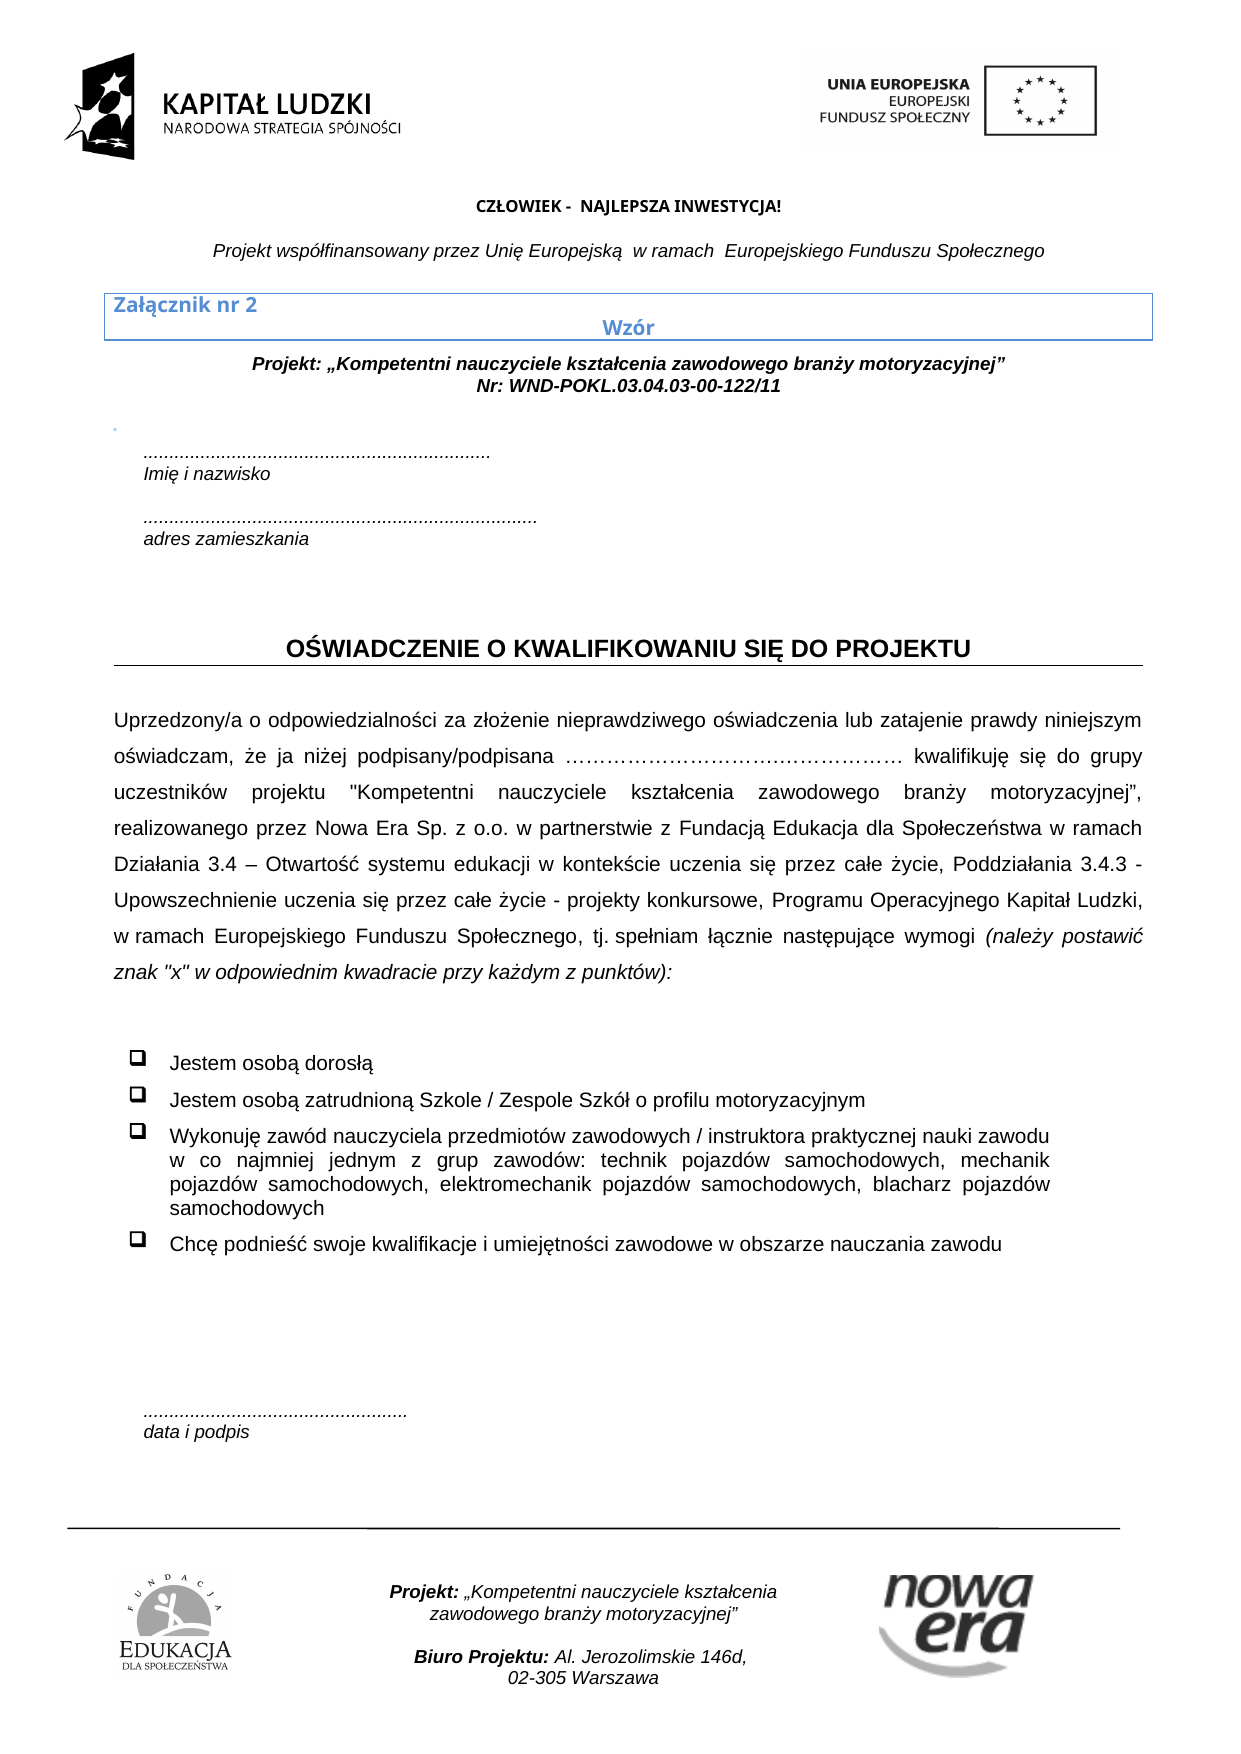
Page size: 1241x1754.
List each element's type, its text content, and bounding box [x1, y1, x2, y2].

table_cell [103, 1232, 158, 1269]
text ................................................................... [143, 441, 1143, 463]
table_header [103, 1051, 158, 1087]
text ................................................... [143, 1400, 1143, 1421]
table_cell [103, 1124, 158, 1232]
text data i podpis [143, 1421, 1143, 1443]
text Imię i nazwisko [143, 463, 1143, 484]
table_cell Wykonuję zawód nauczyciela przedmiotów zawodowych / instruktora praktycznej nauki zawodu w co najmniej jednym z grup zawodów: technik pojazdów samochodowych, mechanik pojazdów samochodowych, elektromechanik pojazdów samochodowych, blacharz pojazdów samochodowych [158, 1124, 1062, 1232]
table_header Jestem osobą dorosłą [158, 1051, 1062, 1087]
text Projekt: „Kompetentni nauczyciele kształcenia zawodowego branży motoryzacyjnej” [114, 353, 1143, 375]
table_cell Chcę podnieść swoje kwalifikacje i umiejętności zawodowe w obszarze nauczania zawodu [158, 1232, 1062, 1269]
table_cell [103, 1088, 158, 1124]
picture [16, 0, 450, 210]
text ............................................................................ [143, 506, 1143, 527]
picture [797, 46, 1116, 153]
text adres zamieszkania [143, 527, 1143, 549]
subtitle OŚWIADCZENIE O KWALIFIKOWANIU SIĘ DO PROJEKTU [114, 634, 1143, 665]
text Nr: WND-POKL.03.04.03-00-122/11 [114, 375, 1143, 396]
text Wzór [105, 316, 1152, 339]
text Załącznik nr 2 [105, 294, 1152, 316]
text Uprzedzony/a o odpowiedzialności za złożenie nieprawdziwego oświadczenia lub zatajenie prawdy niniejszym oświadczam, że ja niżej podpisany/podpisana ………………………….……………… kwalifikuję się do grupy uczestników projektu "Kompetentni nauczyciele kształcenia zawodowego branży motoryzacyjnej”, realizowanego przez Nowa Era Sp. z o.o. w partnerstwie z Fundacją Edukacja dla Społeczeństwa w ramach Działania 3.4 – Otwartość systemu edukacji w kontekście uczenia się przez całe życie, Poddziałania 3.4.3 - Upowszechnienie uczenia się przez całe życie - projekty konkursowe, Programu Operacyjnego Kapitał Ludzki, w ramach Europejskiego Funduszu Społecznego, tj. spełniam łącznie następujące wymogi (należy postawić znak "x" w odpowiednim kwadracie przy każdym z punktów): [114, 708, 1143, 984]
table_cell Jestem osobą zatrudnioną Szkole / Zespole Szkół o profilu motoryzacyjnym [158, 1088, 1062, 1124]
